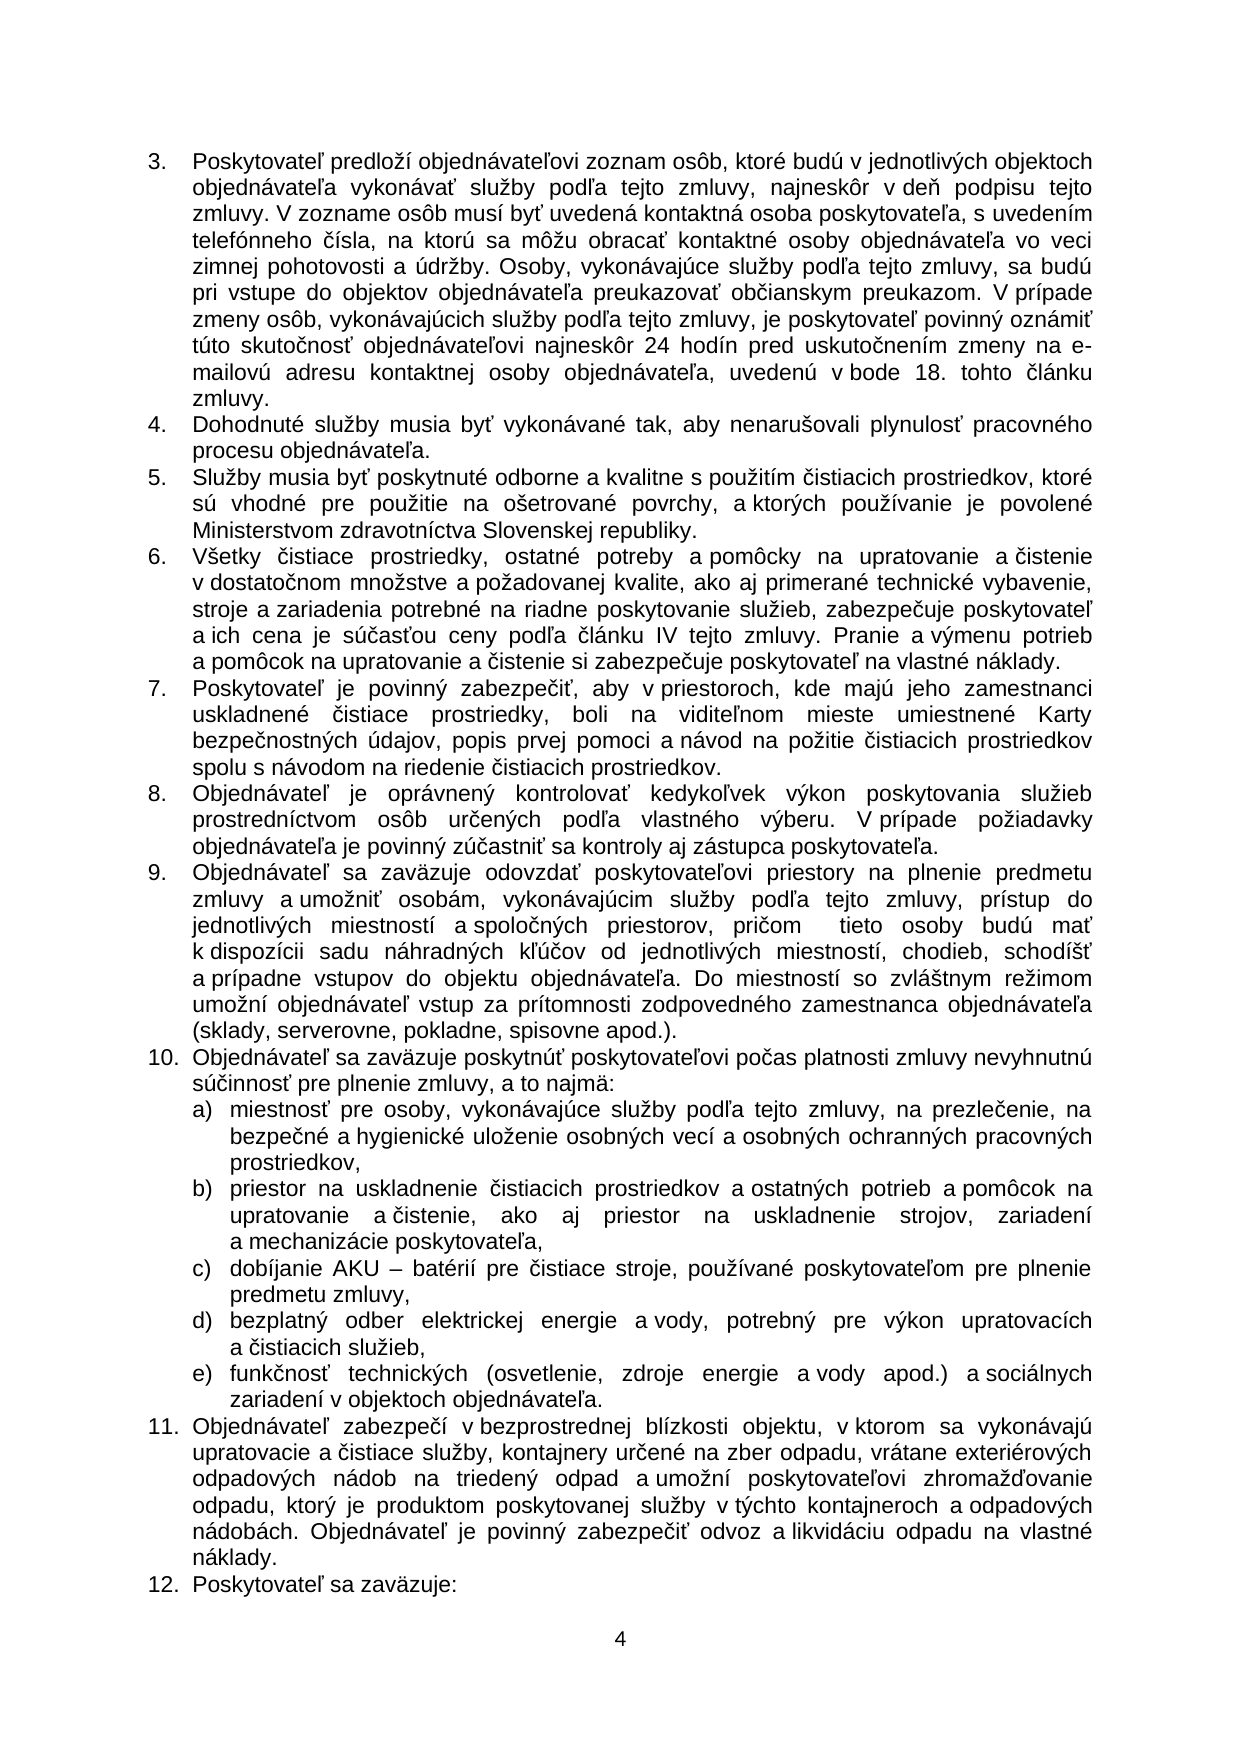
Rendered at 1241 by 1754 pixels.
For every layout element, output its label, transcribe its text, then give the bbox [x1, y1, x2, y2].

list dobíjanie AKU – batérií pre čistiace stroje, používané poskytovateľom pre plnenie predmetu zmluvy, [192, 1254, 1093, 1307]
list miestnosť pre osoby, vykonávajúce služby podľa tejto zmluvy, na prezlečenie, na bezpečné a hygienické uloženie osobných vecí a osobných ochranných pracovných prostriedkov, [192, 1096, 1093, 1175]
list bezplatný odber elektrickej energie a vody, potrebný pre výkon upratovacích a čistiacich služieb, [192, 1307, 1093, 1360]
list Objednávateľ zabezpečí v bezprostrednej blízkosti objektu, v ktorom sa vykonávajú upratovacie a čistiace služby, kontajnery určené na zber odpadu, vrátane exteriérových odpadových nádob na triedený odpad a umožní poskytovateľovi zhromažďovanie odpadu, ktorý je produktom poskytovanej služby v týchto kontajneroch a odpadových nádobách. Objednávateľ je povinný zabezpečiť odvoz a likvidáciu odpadu na vlastné náklady. [148, 1413, 1093, 1571]
list priestor na uskladnenie čistiacich prostriedkov a ostatných potrieb a pomôcok na upratovanie a čistenie, ako aj priestor na uskladnenie strojov, zariadení a mechanizácie poskytovateľa, [192, 1175, 1093, 1254]
list Služby musia byť poskytnuté odborne a kvalitne s použitím čistiacich prostriedkov, ktoré sú vhodné pre použitie na ošetrované povrchy, a ktorých používanie je povolené Ministerstvom zdravotníctva Slovenskej republiky. [148, 464, 1093, 543]
list Poskytovateľ je povinný zabezpečiť, aby v priestoroch, kde majú jeho zamestnanci uskladnené čistiace prostriedky, boli na viditeľnom mieste umiestnené Karty bezpečnostných údajov, popis prvej pomoci a návod na požitie čistiacich prostriedkov spolu s návodom na riedenie čistiacich prostriedkov. [148, 675, 1093, 780]
list Dohodnuté služby musia byť vykonávané tak, aby nenarušovali plynulosť pracovného procesu objednávateľa. [148, 411, 1093, 464]
list Poskytovateľ predloží objednávateľovi zoznam osôb, ktoré budú v jednotlivých objektoch objednávateľa vykonávať služby podľa tejto zmluvy, najneskôr v deň podpisu tejto zmluvy. V zozname osôb musí byť uvedená kontaktná osoba poskytovateľa, s uvedením telefónneho čísla, na ktorú sa môžu obracať kontaktné osoby objednávateľa vo veci zimnej pohotovosti a údržby. Osoby, vykonávajúce služby podľa tejto zmluvy, sa budú pri vstupe do objektov objednávateľa preukazovať občianskym preukazom. V prípade zmeny osôb, vykonávajúcich služby podľa tejto zmluvy, je poskytovateľ povinný oznámiť túto skutočnosť objednávateľovi najneskôr 24 hodín pred uskutočnením zmeny na e-mailovú adresu kontaktnej osoby objednávateľa, uvedenú v bode 18. tohto článku zmluvy. [148, 148, 1093, 411]
list Objednávateľ sa zaväzuje odovzdať poskytovateľovi priestory na plnenie predmetu zmluvy a umožniť osobám, vykonávajúcim služby podľa tejto zmluvy, prístup do jednotlivých miestností a spoločných priestorov, pričom tieto osoby budú mať k dispozícii sadu náhradných kľúčov od jednotlivých miestností, chodieb, schodíšť a prípadne vstupov do objektu objednávateľa. Do miestností so zvláštnym režimom umožní objednávateľ vstup za prítomnosti zodpovedného zamestnanca objednávateľa (sklady, serverovne, pokladne, spisovne apod.). [148, 859, 1093, 1044]
list Všetky čistiace prostriedky, ostatné potreby a pomôcky na upratovanie a čistenie v dostatočnom množstve a požadovanej kvalite, ako aj primerané technické vybavenie, stroje a zariadenia potrebné na riadne poskytovanie služieb, zabezpečuje poskytovateľ a ich cena je súčasťou ceny podľa článku IV tejto zmluvy. Pranie a výmenu potrieb a pomôcok na upratovanie a čistenie si zabezpečuje poskytovateľ na vlastné náklady. [148, 543, 1093, 675]
list Objednávateľ je oprávnený kontrolovať kedykoľvek výkon poskytovania služieb prostredníctvom osôb určených podľa vlastného výberu. V prípade požiadavky objednávateľa je povinný zúčastniť sa kontroly aj zástupca poskytovateľa. [148, 780, 1093, 859]
list Objednávateľ sa zaväzuje poskytnúť poskytovateľovi počas platnosti zmluvy nevyhnutnú súčinnosť pre plnenie zmluvy, a to najmä: [148, 1044, 1093, 1096]
list funkčnosť technických (osvetlenie, zdroje energie a vody apod.) a sociálnych zariadení v objektoch objednávateľa. [192, 1360, 1093, 1413]
list Poskytovateľ sa zaväzuje: [148, 1571, 1093, 1597]
